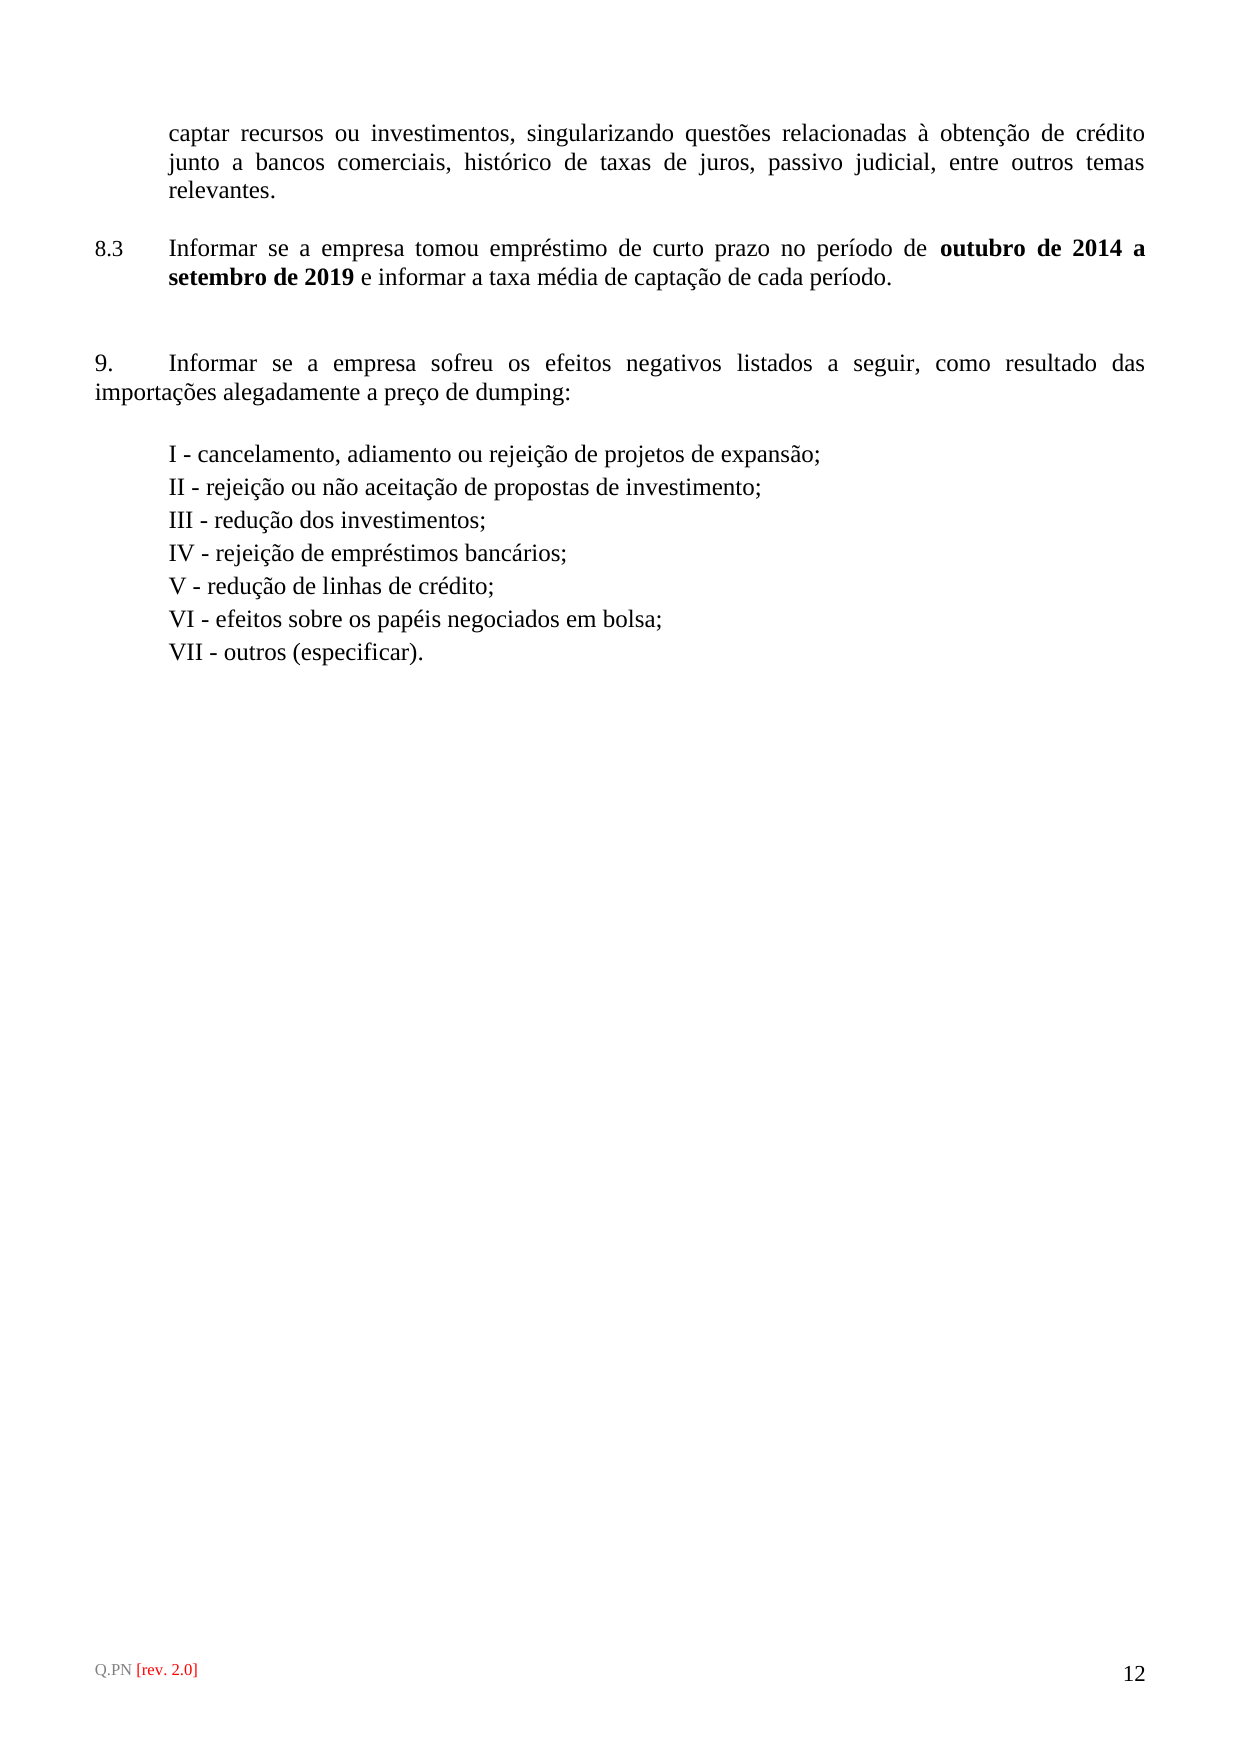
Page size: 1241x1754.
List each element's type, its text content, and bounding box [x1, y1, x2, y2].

text I - cancelamento, adiamento ou rejeição de projetos de expansão; [168, 439, 1146, 467]
text III - redução dos investimentos; [168, 505, 1146, 533]
text VI - efeitos sobre os papéis negociados em bolsa; [168, 604, 1146, 632]
list Informar se a empresa tomou empréstimo de curto prazo no período de outubro de 2014 a setembro de 2019 e informar a taxa média de captação de cada período. [94, 233, 1146, 291]
text II - rejeição ou não aceitação de propostas de investimento; [168, 472, 1146, 500]
subtitle VII - outros (especificar). [168, 637, 1146, 666]
text IV - rejeição de empréstimos bancários; [168, 538, 1146, 566]
text V - redução de linhas de crédito; [168, 571, 1146, 599]
text 9. Informar se a empresa sofreu os efeitos negativos listados a seguir, como resultado das importações alegadamente a preço de dumping: [94, 348, 1146, 406]
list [94, 118, 1146, 204]
